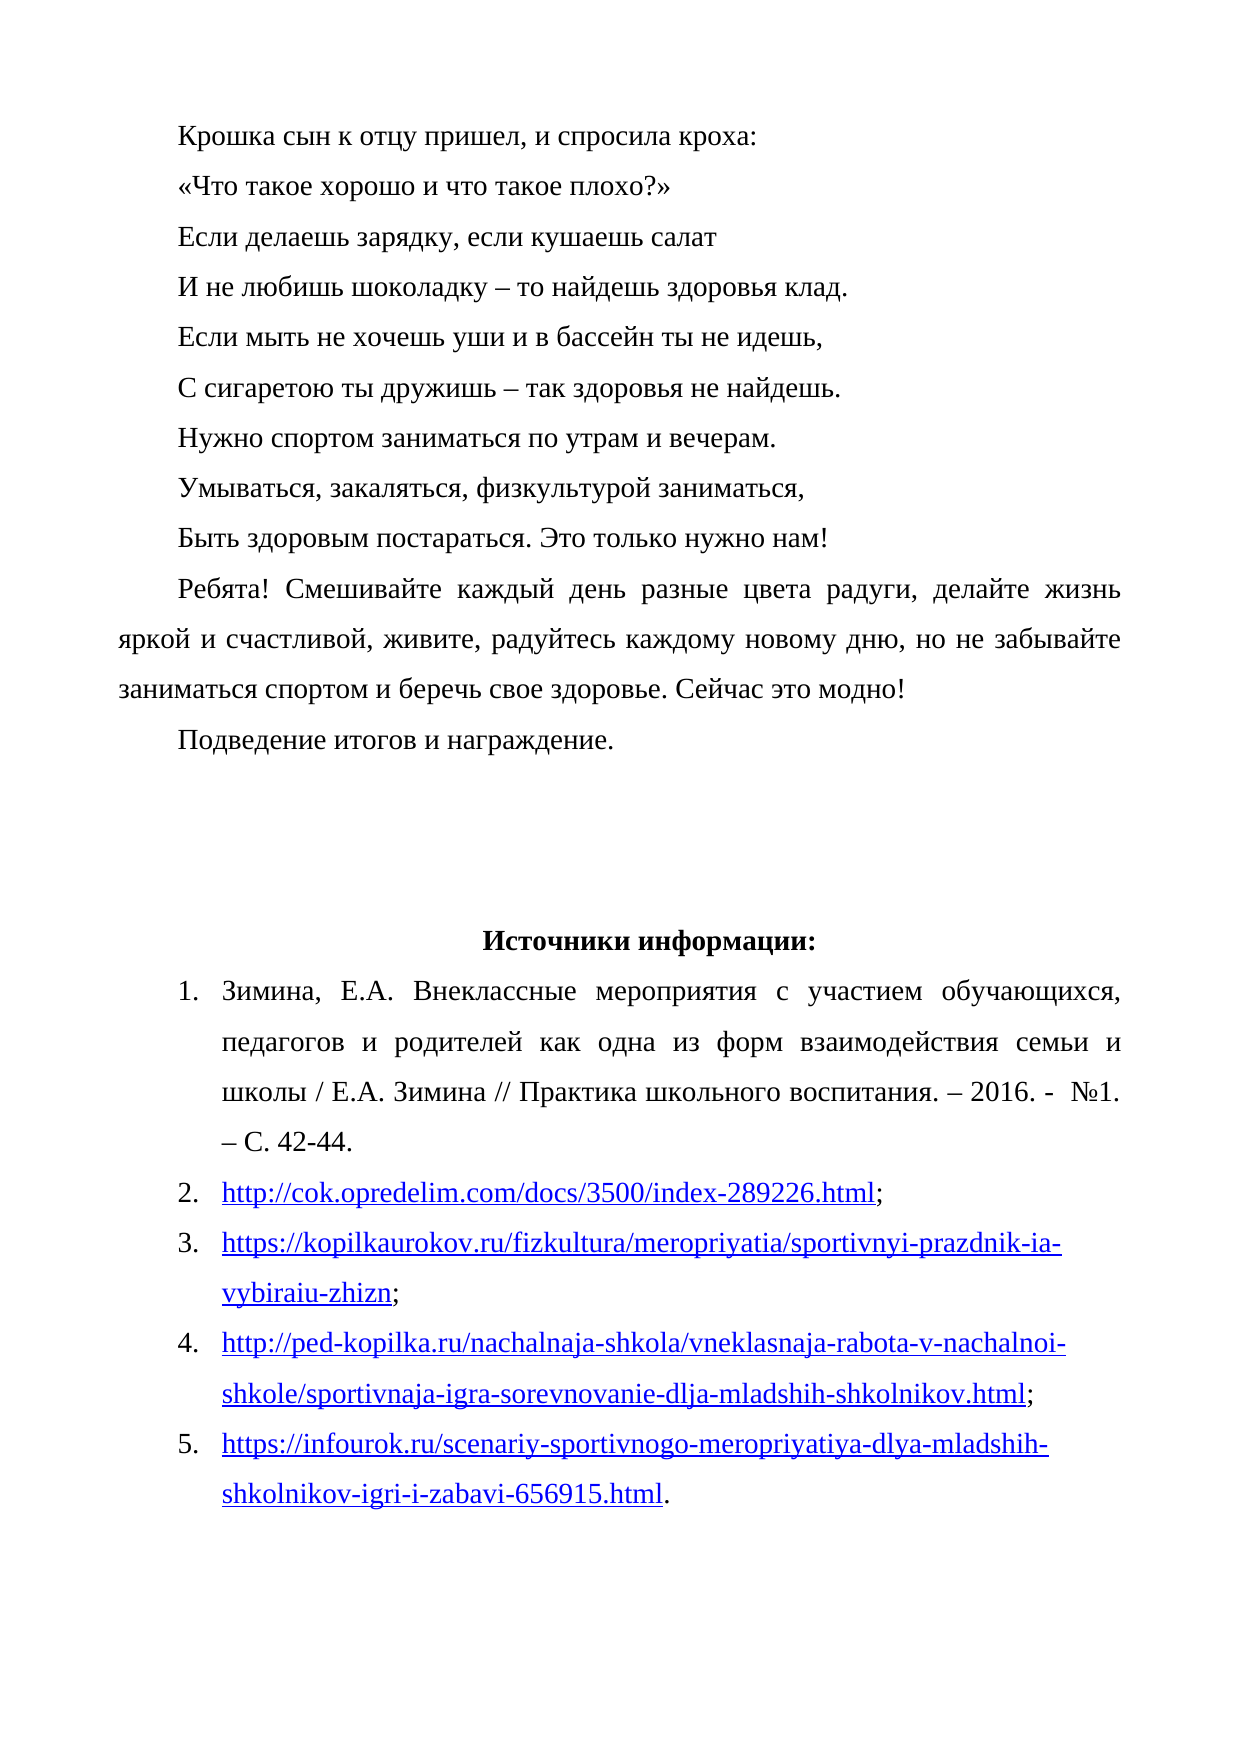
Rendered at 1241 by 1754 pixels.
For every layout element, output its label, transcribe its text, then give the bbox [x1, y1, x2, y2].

list Зимина, Е.А. Внеклассные мероприятия с участием обучающихся, педагогов и родителей как одна из форм взаимодействия семьи и школы / Е.А. Зимина // Практика школьного воспитания. – 2016. - №1. – С. 42-44. [177, 973, 1122, 1158]
text Крошка сын к отцу пришел, и спросила кроха: [118, 118, 1122, 152]
text «Что такое хорошо и что такое плохо?» [118, 168, 1122, 202]
text Подведение итогов и награждение. [118, 722, 1122, 755]
list http://cok.opredelim.com/docs/3500/index-289226.html; [177, 1175, 1122, 1208]
text Быть здоровым постараться. Это только нужно нам! [118, 521, 1122, 554]
list https://infourok.ru/scenariy-sportivnogo-meropriyatiya-dlya-mladshih-shkolnikov-igri-i-zabavi-656915.html. [177, 1426, 1122, 1510]
text Источники информации: [118, 923, 1122, 957]
list http://ped-kopilka.ru/nachalnaja-shkola/vneklasnaja-rabota-v-nachalnoi-shkole/sportivnaja-igra-sorevnovanie-dlja-mladshih-shkolnikov.html; [177, 1326, 1122, 1409]
text Если делаешь зарядку, если кушаешь салат [118, 219, 1122, 252]
list https://kopilkaurokov.ru/fizkultura/meropriyatia/sportivnyi-prazdnik-ia-vybiraiu-zhizn; [177, 1225, 1122, 1309]
text Ребята! Смешивайте каждый день разные цвета радуги, делайте жизнь яркой и счастливой, живите, радуйтесь каждому новому дню, но не забывайте заниматься спортом и беречь свое здоровье. Сейчас это модно! [118, 571, 1122, 705]
text Нужно спортом заниматься по утрам и вечерам. [118, 420, 1122, 453]
text И не любишь шоколадку – то найдешь здоровья клад. [118, 269, 1122, 303]
text Умываться, закаляться, физкультурой заниматься, [118, 470, 1122, 504]
text С сигаретою ты дружишь – так здоровья не найдешь. [118, 370, 1122, 403]
text Если мыть не хочешь уши и в бассейн ты не идешь, [118, 319, 1122, 353]
